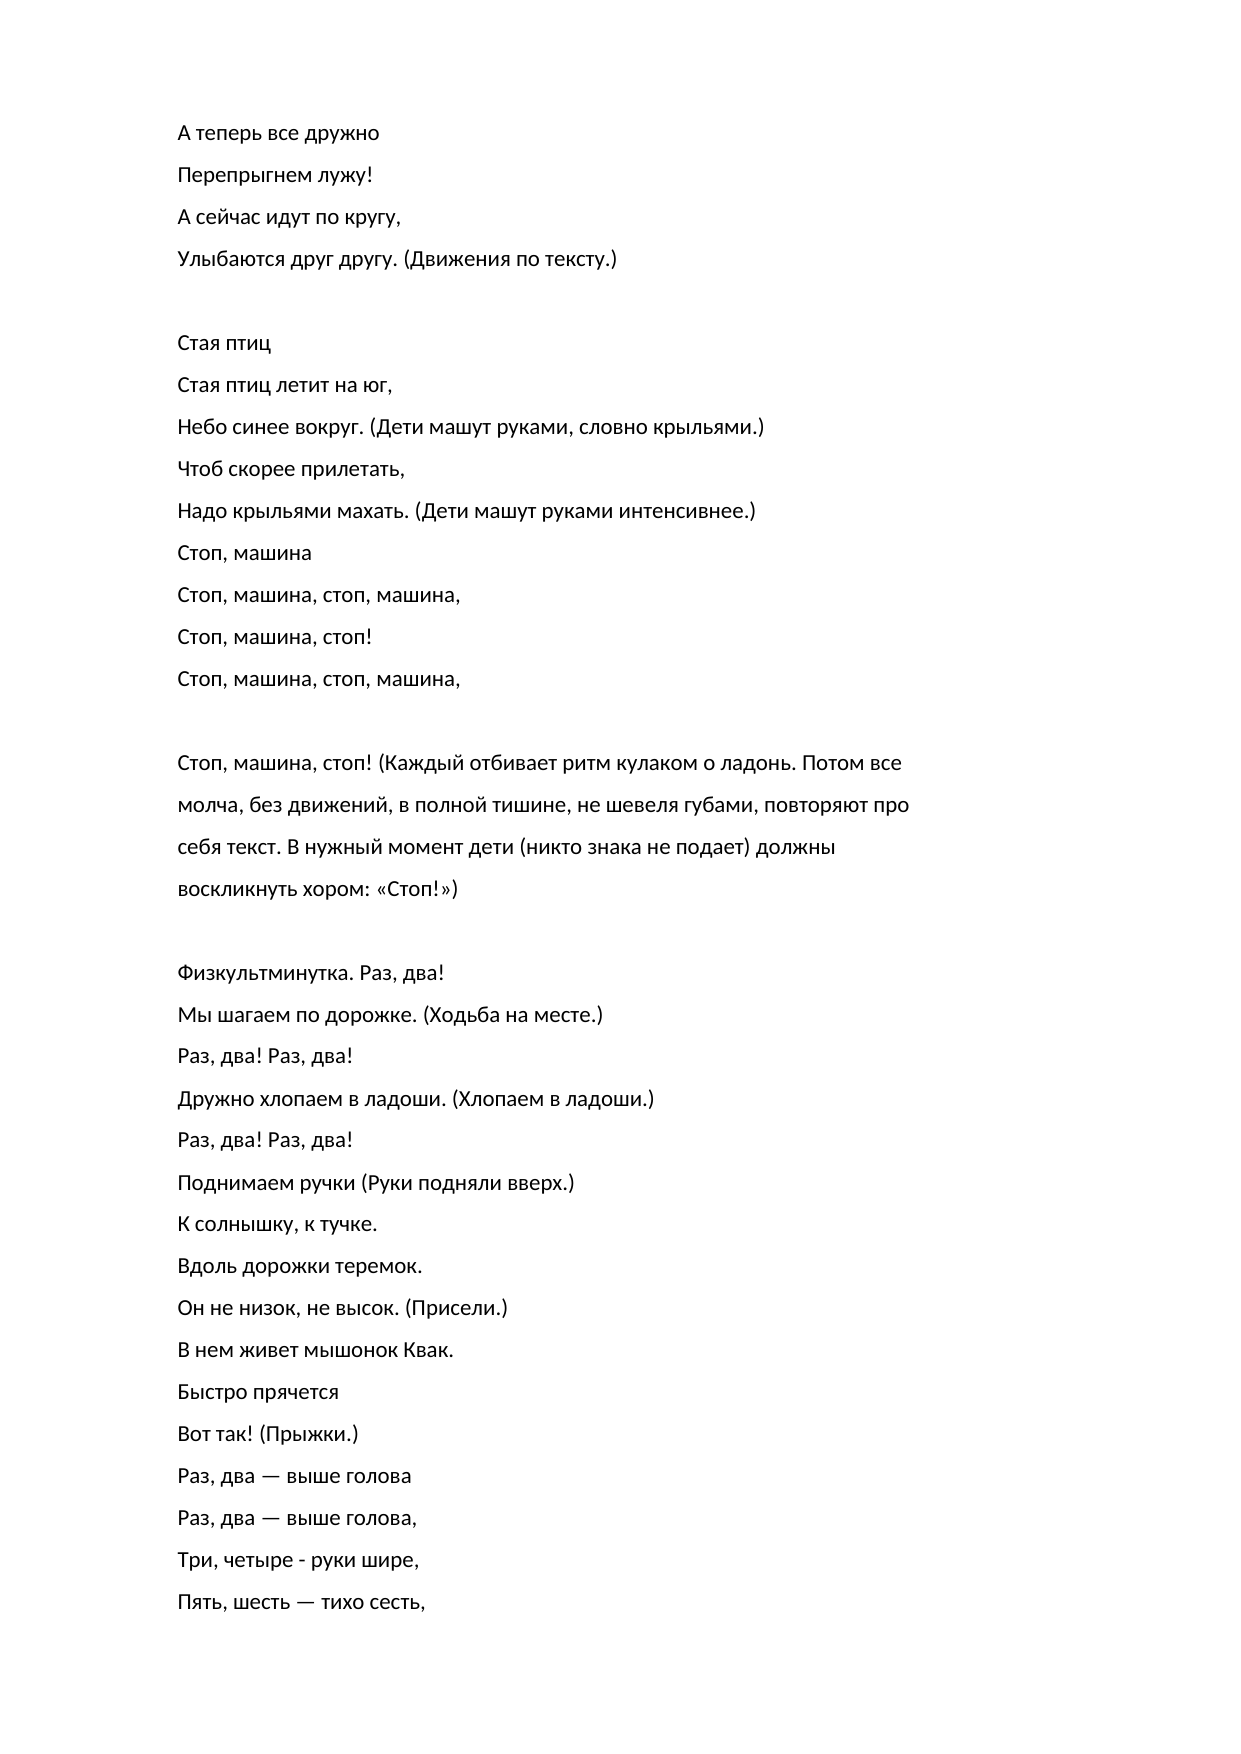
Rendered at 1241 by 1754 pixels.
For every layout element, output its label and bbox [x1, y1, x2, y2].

text [177, 118, 1152, 1615]
